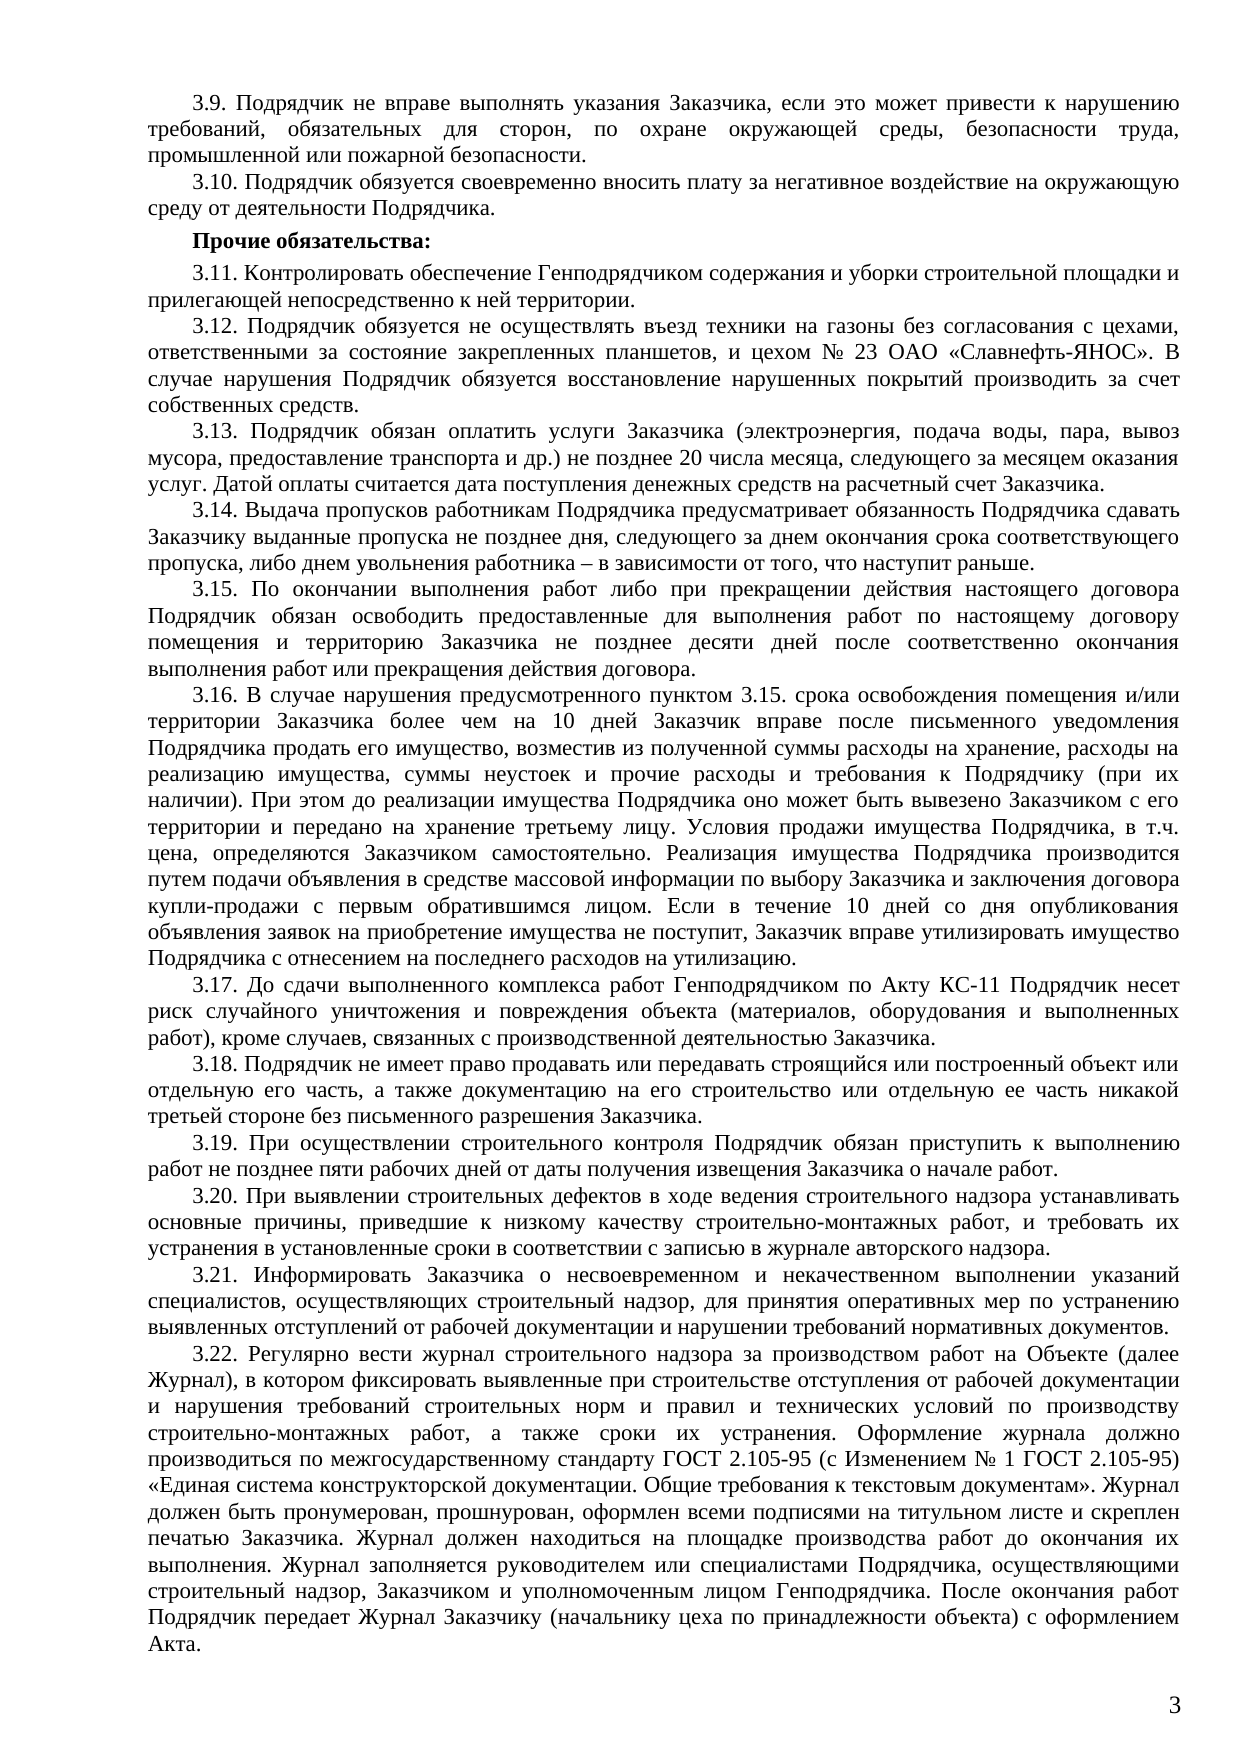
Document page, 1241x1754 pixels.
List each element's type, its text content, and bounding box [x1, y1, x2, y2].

text 3.16. В случае нарушения предусмотренного пунктом 3.15. срока освобождения помещения и/или территории Заказчика более чем на 10 дней Заказчик вправе после письменного уведомления Подрядчика продать его имущество, возместив из полученной суммы расходы на хранение, расходы на реализацию имущества, суммы неустоек и прочие расходы и требования к Подрядчику (при их наличии). При этом до реализации имущества Подрядчика оно может быть вывезено Заказчиком с его территории и передано на хранение третьему лицу. Условия продажи имущества Подрядчика, в т.ч. цена, определяются Заказчиком самостоятельно. Реализация имущества Подрядчика производится путем подачи объявления в средстве массовой информации по выбору Заказчика и заключения договора купли-продажи с первым обратившимся лицом. Если в течение 10 дней со дня опубликования объявления заявок на приобретение имущества не поступит, Заказчик вправе утилизировать имущество Подрядчика с отнесением на последнего расходов на утилизацию. [148, 681, 1181, 971]
text 3.22. Регулярно вести журнал строительного надзора за производством работ на Объекте (далее Журнал), в котором фиксировать выявленные при строительстве отступления от рабочей документации и нарушения требований строительных норм и правил и технических условий по производству строительно-монтажных работ, а также сроки их устранения. Оформление журнала должно производиться по межгосударственному стандарту ГОСТ 2.105-95 (с Изменением № 1 ГОСТ 2.105-95) «Единая система конструкторской документации. Общие требования к текстовым документам». Журнал должен быть пронумерован, прошнурован, оформлен всеми подписями на титульном листе и скреплен печатью Заказчика. Журнал должен находиться на площадке производства работ до окончания их выполнения. Журнал заполняется руководителем или специалистами Подрядчика, осуществляющими строительный надзор, Заказчиком и уполномоченным лицом Генподрядчика. После окончания работ Подрядчик передает Журнал Заказчику (начальнику цеха по принадлежности объекта) с оформлением Акта. [148, 1340, 1181, 1656]
text 3.14. Выдача пропусков работникам Подрядчика предусматривает обязанность Подрядчика сдавать Заказчику выданные пропуска не позднее дня, следующего за днем окончания срока соответствующего пропуска, либо днем увольнения работника – в зависимости от того, что наступит раньше. [148, 496, 1181, 576]
text 3.18. Подрядчик не имеет право продавать или передавать строящийся или построенный объект или отдельную его часть, а также документацию на его строительство или отдельную ее часть никакой третьей стороне без письменного разрешения Заказчика. [148, 1050, 1181, 1129]
text 3.9. Подрядчик не вправе выполнять указания Заказчика, если это может привести к нарушению требований, обязательных для сторон, по охране окружающей среды, безопасности труда, промышленной или пожарной безопасности. [148, 89, 1181, 168]
text 3.21. Информировать Заказчика о несвоевременном и некачественном выполнении указаний специалистов, осуществляющих строительный надзор, для принятия оперативных мер по устранению выявленных отступлений от рабочей документации и нарушении требований нормативных документов. [148, 1261, 1181, 1340]
text 3.11. Контролировать обеспечение Генподрядчиком содержания и уборки строительной площадки и прилегающей непосредственно к ней территории. [148, 259, 1181, 312]
text 3.13. Подрядчик обязан оплатить услуги Заказчика (электроэнергия, подача воды, пара, вывоз мусора, предоставление транспорта и др.) не позднее 20 числа месяца, следующего за месяцем оказания услуг. Датой оплаты считается дата поступления денежных средств на расчетный счет Заказчика. [148, 417, 1181, 496]
text 3.15. По окончании выполнения работ либо при прекращении действия настоящего договора Подрядчик обязан освободить предоставленные для выполнения работ по настоящему договору помещения и территорию Заказчика не позднее десяти дней после соответственно окончания выполнения работ или прекращения действия договора. [148, 576, 1181, 681]
text 3.12. Подрядчик обязуется не осуществлять въезд техники на газоны без согласования с цехами, ответственными за состояние закрепленных планшетов, и цехом № 23 ОАО «Славнефть-ЯНОС». В случае нарушения Подрядчик обязуется восстановление нарушенных покрытий производить за счет собственных средств. [148, 312, 1181, 417]
text 3.19. При осуществлении строительного контроля Подрядчик обязан приступить к выполнению работ не позднее пяти рабочих дней от даты получения извещения Заказчика о начале работ. [148, 1129, 1181, 1182]
text 3.10. Подрядчик обязуется своевременно вносить плату за негативное воздействие на окружающую среду от деятельности Подрядчика. [148, 168, 1181, 220]
text 3.17. До сдачи выполненного комплекса работ Генподрядчиком по Акту КС-11 Подрядчик несет риск случайного уничтожения и повреждения объекта (материалов, оборудования и выполненных работ), кроме случаев, связанных с производственной деятельностью Заказчика. [148, 971, 1181, 1050]
text 3.20. При выявлении строительных дефектов в ходе ведения строительного надзора устанавливать основные причины, приведшие к низкому качеству строительно-монтажных работ, и требовать их устранения в установленные сроки в соответствии с записью в журнале авторского надзора. [148, 1182, 1181, 1261]
text Прочие обязательства: [148, 227, 1181, 253]
